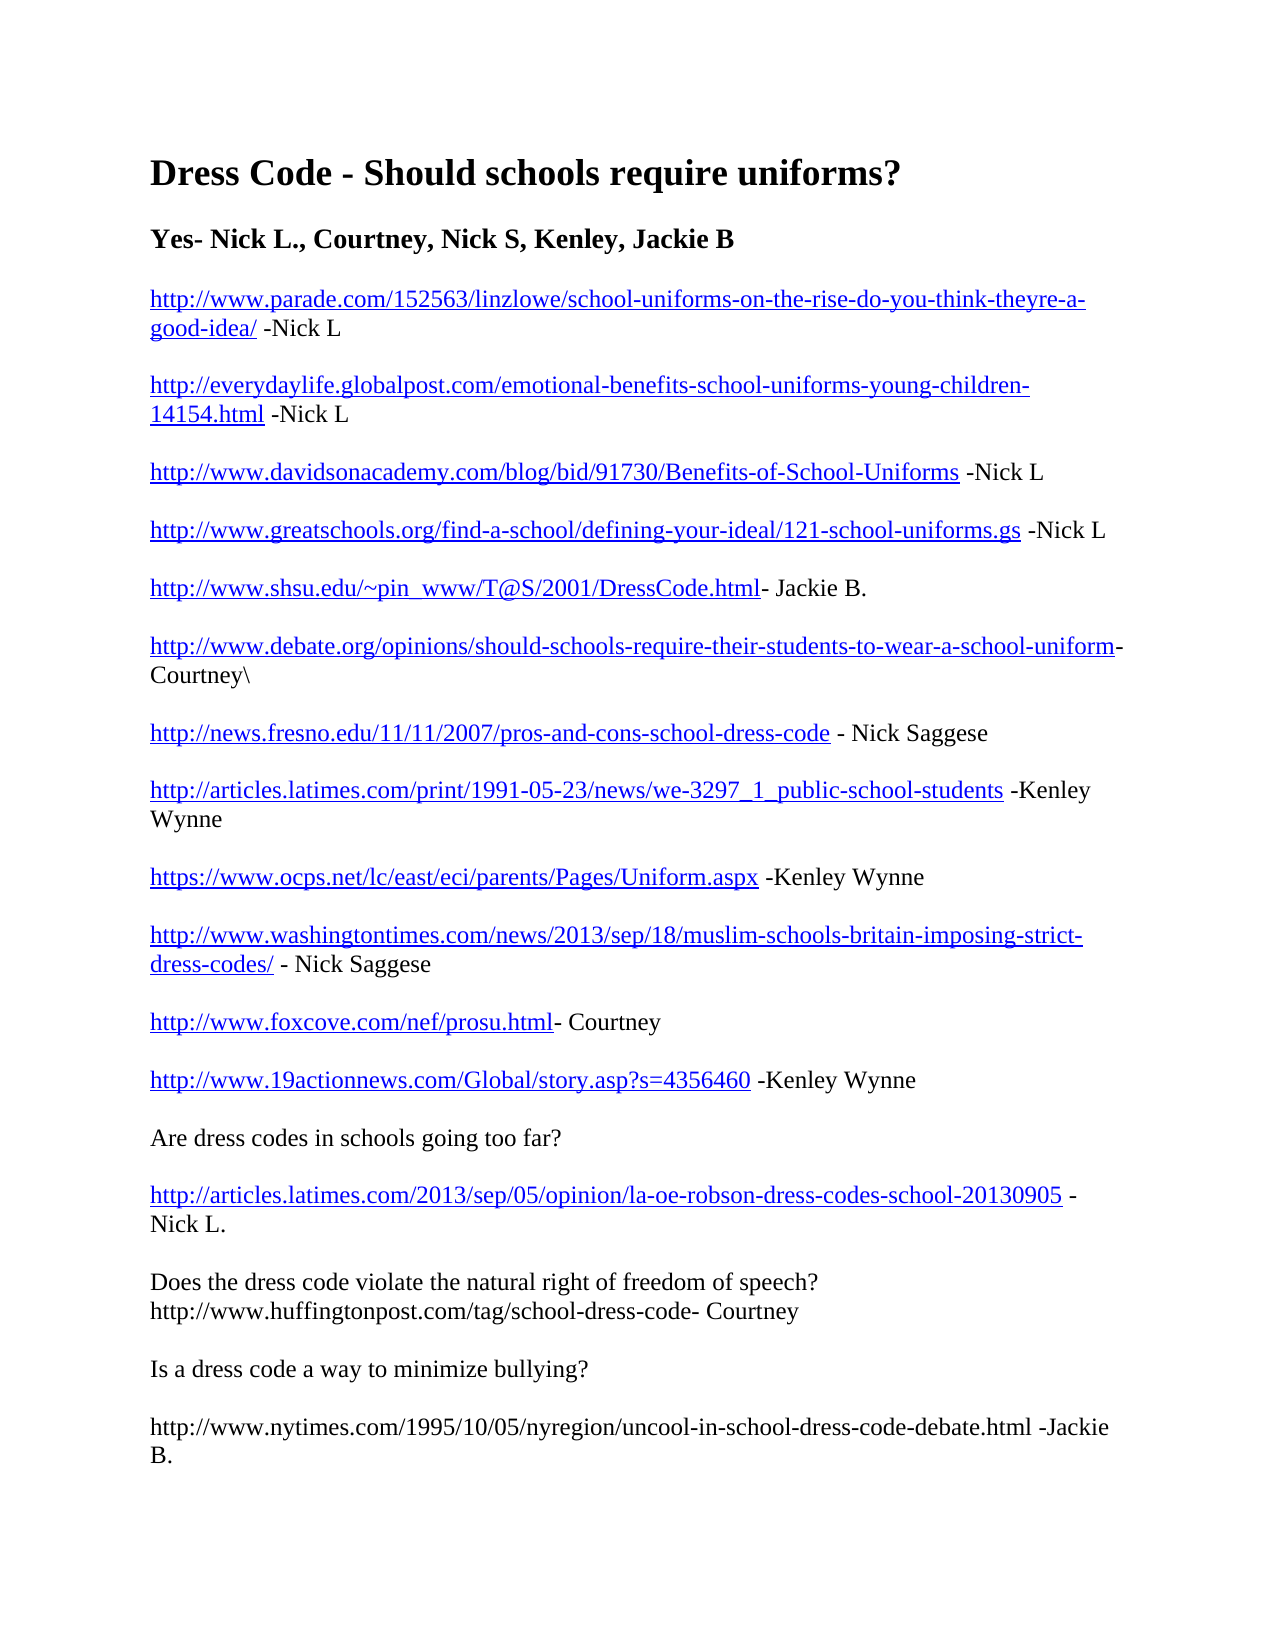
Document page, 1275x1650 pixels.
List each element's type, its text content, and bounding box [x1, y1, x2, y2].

text http://www.greatschools.org/find-a-school/defining-your-ideal/121-school-uniforms.gs -Nick L [150, 515, 1125, 544]
text Yes- Nick L., Courtney, Nick S, Kenley, Jackie B [150, 222, 1125, 255]
text Dress Code - Should schools require uniforms? [150, 150, 1125, 193]
text http://www.shsu.edu/~pin_www/T@S/2001/DressCode.html- Jackie B. [150, 573, 1125, 602]
text https://www.ocps.net/lc/east/eci/parents/Pages/Uniform.aspx -Kenley Wynne [150, 862, 1125, 891]
text http://articles.latimes.com/print/1991-05-23/news/we-3297_1_public-school-students -Kenley Wynne [150, 776, 1125, 833]
text http://www.19actionnews.com/Global/story.asp?s=4356460 -Kenley Wynne [150, 1065, 1125, 1093]
text http://www.davidsonacademy.com/blog/bid/91730/Benefits-of-School-Uniforms -Nick L [150, 457, 1125, 486]
text http://www.foxcove.com/nef/prosu.html- Courtney [150, 1007, 1125, 1036]
text Is a dress code a way to minimize bullying? [150, 1354, 1125, 1383]
text http://www.debate.org/opinions/should-schools-require-their-students-to-wear-a-school-uniform- Courtney\ [150, 631, 1125, 688]
text http://www.nytimes.com/1995/10/05/nyregion/uncool-in-school-dress-code-debate.html -Jackie B. [150, 1412, 1125, 1469]
text Are dress codes in schools going too far? [150, 1123, 1125, 1151]
text http://news.fresno.edu/11/11/2007/pros-and-cons-school-dress-code - Nick Saggese [150, 718, 1125, 746]
text Does the dress code violate the natural right of freedom of speech? http://www.huffingtonpost.com/tag/school-dress-code- Courtney [150, 1267, 1125, 1325]
text http://everydaylife.globalpost.com/emotional-benefits-school-uniforms-young-children-14154.html -Nick L [150, 371, 1125, 428]
text http://www.washingtontimes.com/news/2013/sep/18/muslim-schools-britain-imposing-strict-dress-codes/ - Nick Saggese [150, 920, 1125, 978]
text http://www.parade.com/152563/linzlowe/school-uniforms-on-the-rise-do-you-think-theyre-a-good-idea/ -Nick L [150, 284, 1125, 341]
text http://articles.latimes.com/2013/sep/05/opinion/la-oe-robson-dress-codes-school-20130905 -Nick L. [150, 1181, 1125, 1238]
